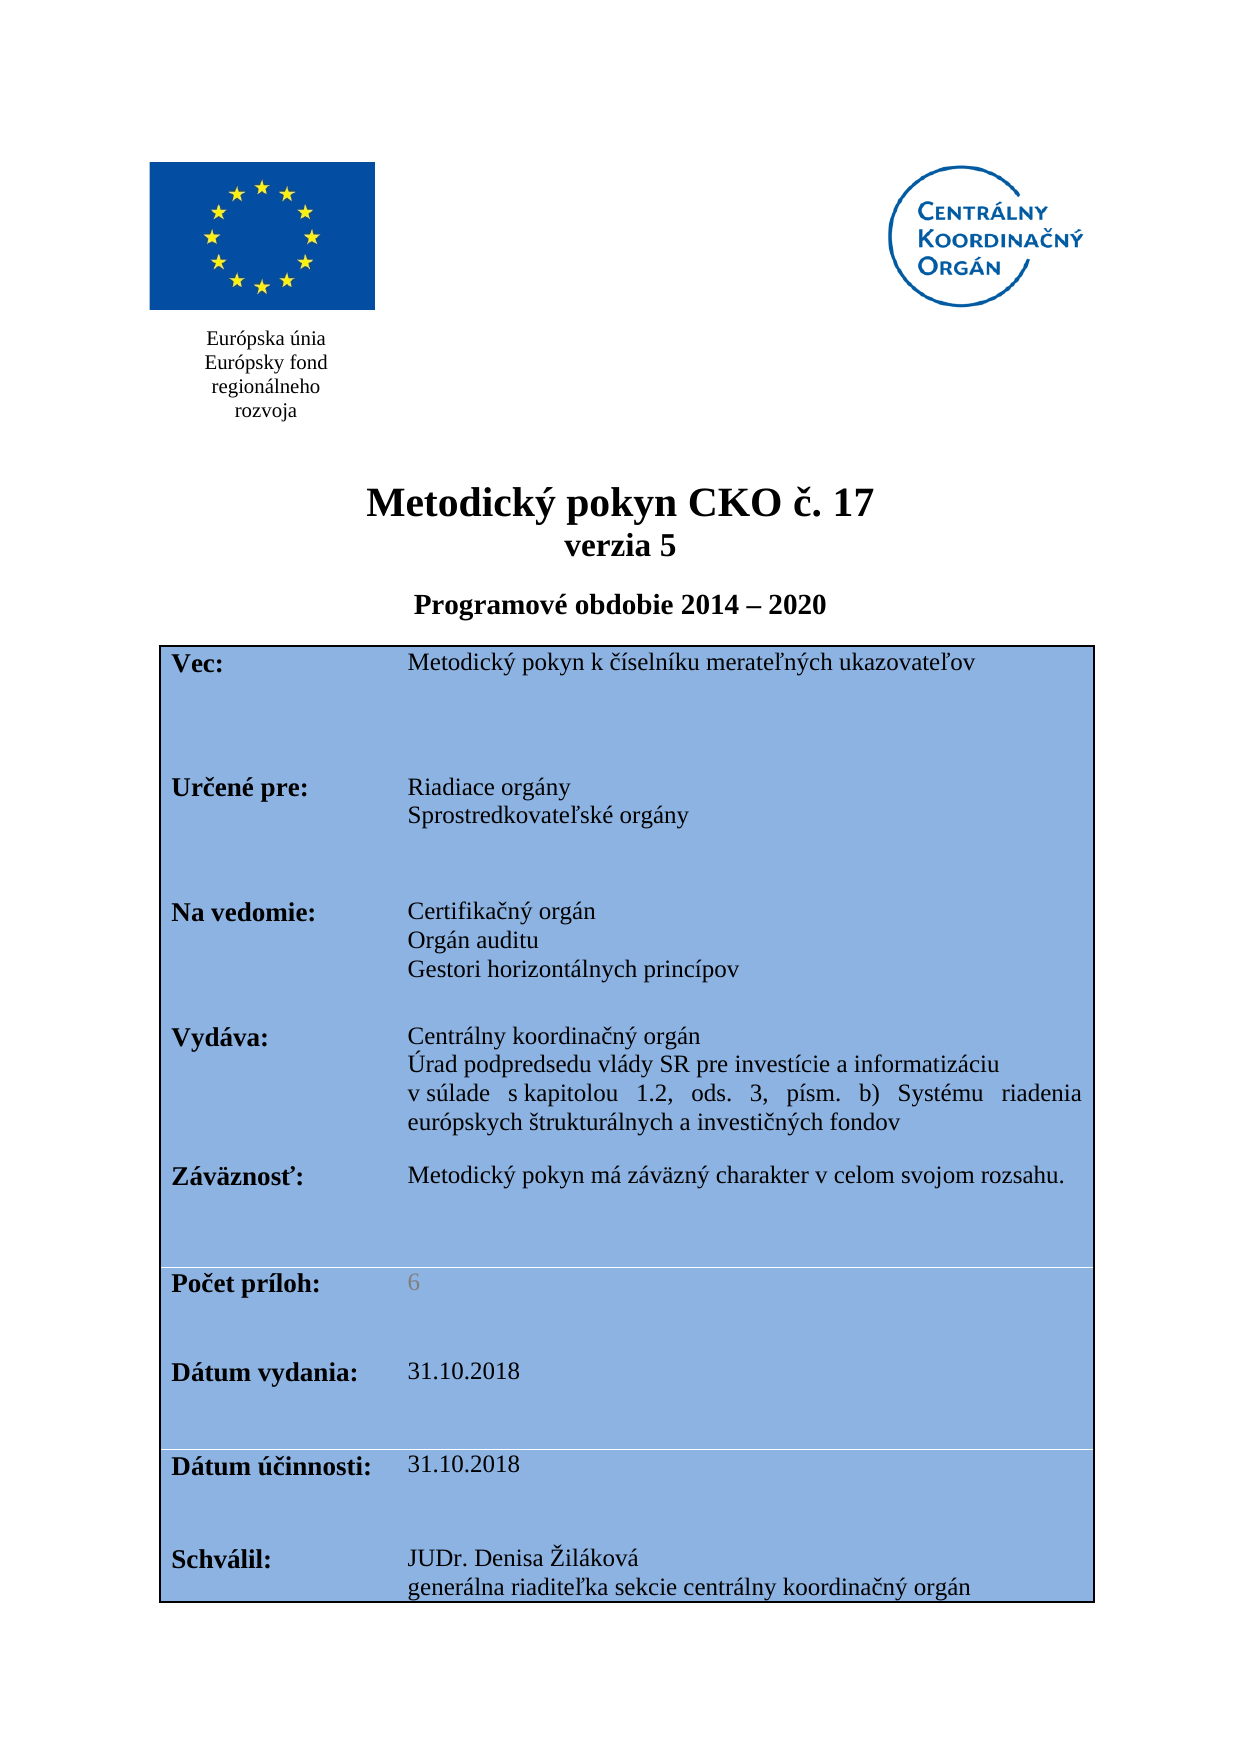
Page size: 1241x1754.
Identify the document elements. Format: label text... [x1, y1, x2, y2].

text verzia [148, 525, 1092, 563]
table_cell [396, 1450, 1093, 1543]
table_cell Na vedomie: [161, 896, 396, 1021]
table_cell Dátum účinnosti: [161, 1450, 396, 1543]
table_cell JUDr. Denisa Žiláková generálna riaditeľka sekcie centrálny koordinačný orgán [396, 1543, 1093, 1601]
text Programové obdobie 2014 – 2020 [148, 587, 1092, 621]
table_cell Počet príloh: [161, 1268, 396, 1356]
table_header Metodický pokyn k číselníku merateľných ukazovateľov [396, 647, 1093, 772]
table_cell Vydáva: [161, 1021, 396, 1160]
table_cell Dátum vydania: [161, 1356, 396, 1449]
text rozvoja [148, 398, 384, 422]
table_cell Určené pre: [161, 772, 396, 896]
table_header Vec: [161, 647, 396, 772]
table_cell Riadiace orgány Sprostredkovateľské orgány [396, 772, 1093, 896]
table_cell Schválil: [161, 1543, 396, 1601]
table_cell [396, 1356, 1093, 1449]
text Metodický pokyn CKO č. [148, 477, 1092, 525]
picture [884, 162, 1084, 306]
text Európska únia [148, 326, 384, 349]
table_cell [396, 1268, 1093, 1356]
text Európsky fond regionálneho [148, 349, 384, 398]
table_cell Certifikačný orgán Orgán auditu Gestori horizontálnych princípov [396, 896, 1093, 1021]
table_cell Záväznosť: [161, 1160, 396, 1267]
table_cell Centrálny koordinačný orgán Úrad podpredsedu vlády SR pre investície a informatizáciu v súlade s kapitolou 1.2, ods. 3, písm. b) Systému riadenia európskych štrukturálnych a investičných fondov [396, 1021, 1093, 1160]
